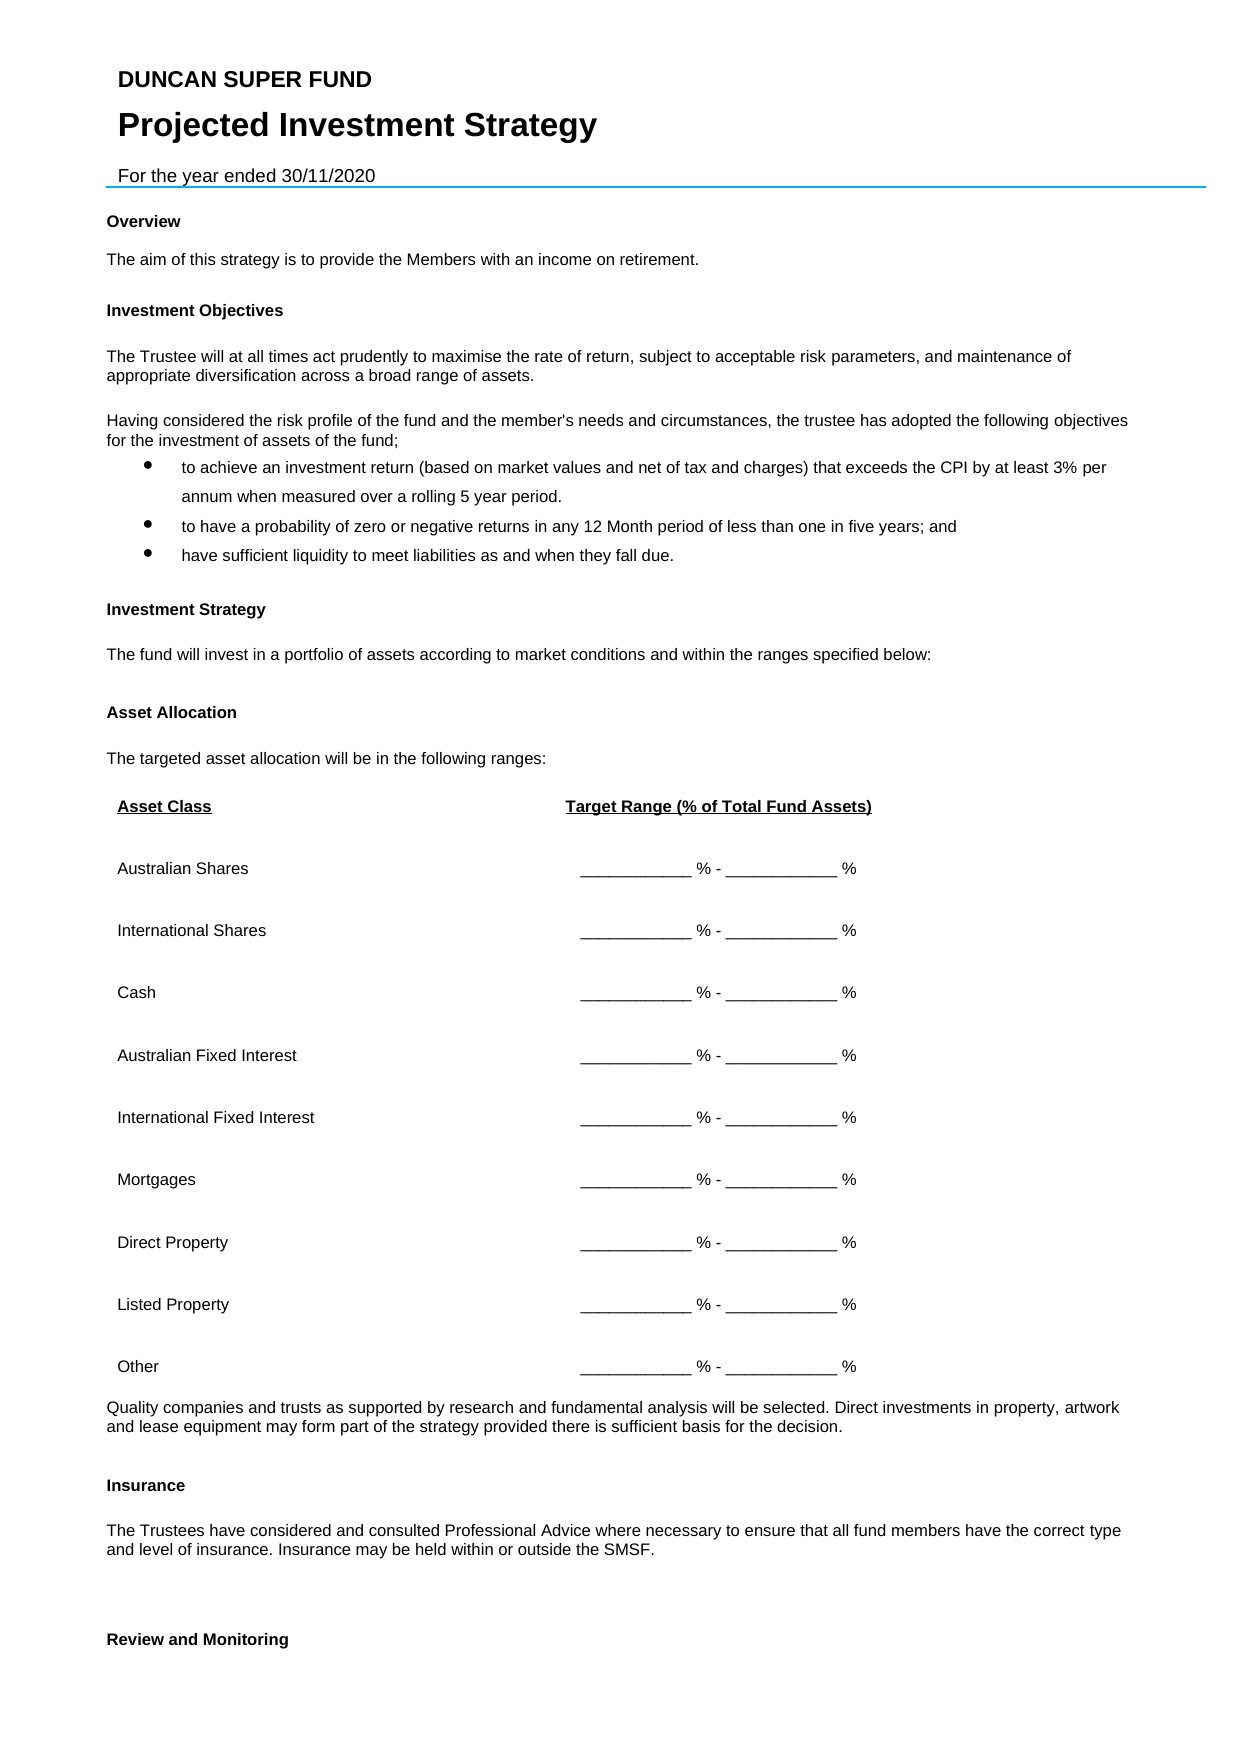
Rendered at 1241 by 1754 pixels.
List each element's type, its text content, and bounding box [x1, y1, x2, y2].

table_cell International Shares [106, 881, 505, 943]
list have sufficient liquidity to meet liabilities as and when they fall due. [144, 538, 1134, 568]
table_header Asset Class [106, 787, 505, 818]
table_cell ____________ % - ____________ % [505, 1005, 1007, 1067]
list to achieve an investment return (based on market values and net of tax and charges) that exceeds the CPI by at least 3% per annum when measured over a rolling 5 year period. [144, 449, 1134, 509]
table_cell ____________ % - ____________ % [505, 1068, 1007, 1130]
table_cell Australian Fixed Interest [106, 1005, 505, 1067]
text The Trustee will at all times act prudently to maximise the rate of return, subject to acceptable risk parameters, and maintenance of appropriate diversification across a broad range of assets. [106, 346, 1134, 385]
table_cell International Fixed Interest [106, 1068, 505, 1130]
text The targeted asset allocation will be in the following ranges: [106, 749, 1134, 768]
table_header Target Range (% of Total Fund Assets) [505, 787, 1007, 818]
table_cell Listed Property [106, 1254, 505, 1317]
list to have a probability of zero or negative returns in any 12 Month period of less than one in five years; and [144, 509, 1134, 538]
text Quality companies and trusts as supported by research and fundamental analysis will be selected. Direct investments in property, artwork and lease equipment may form part of the strategy provided there is sufficient basis for the decision. [106, 1398, 1134, 1436]
table_cell Mortgages [106, 1130, 505, 1192]
text Investment Strategy [106, 599, 1134, 619]
table_cell ____________ % - ____________ % [505, 1254, 1007, 1317]
text Insurance [106, 1475, 1134, 1494]
table_cell ____________ % - ____________ % [505, 1192, 1007, 1254]
table_cell ____________ % - ____________ % [505, 943, 1007, 1005]
text The Trustees have considered and consulted Professional Advice where necessary to ensure that all fund members have the correct type and level of insurance. Insurance may be held within or outside the SMSF. [106, 1521, 1134, 1559]
text Asset Allocation [106, 703, 1134, 722]
text The fund will invest in a portfolio of assets according to market conditions and within the ranges specified below: [106, 645, 1134, 664]
table_cell Australian Shares [106, 818, 505, 881]
text Review and Monitoring [106, 1630, 1134, 1649]
table_cell Cash [106, 943, 505, 1005]
table_cell ____________ % - ____________ % [505, 818, 1007, 881]
text The aim of this strategy is to provide the Members with an income on retirement. [106, 250, 1134, 269]
table_cell ____________ % - ____________ % [505, 1130, 1007, 1192]
table_cell ____________ % - ____________ % [505, 881, 1007, 943]
text Overview [106, 212, 1134, 231]
table_cell Other [106, 1317, 505, 1379]
text Having considered the risk profile of the fund and the member's needs and circumstances, the trustee has adopted the following objectives for the investment of assets of the fund; [106, 411, 1134, 449]
table_cell ____________ % - ____________ % [505, 1317, 1007, 1379]
table_cell Direct Property [106, 1192, 505, 1254]
text Investment Objectives [106, 301, 1134, 320]
